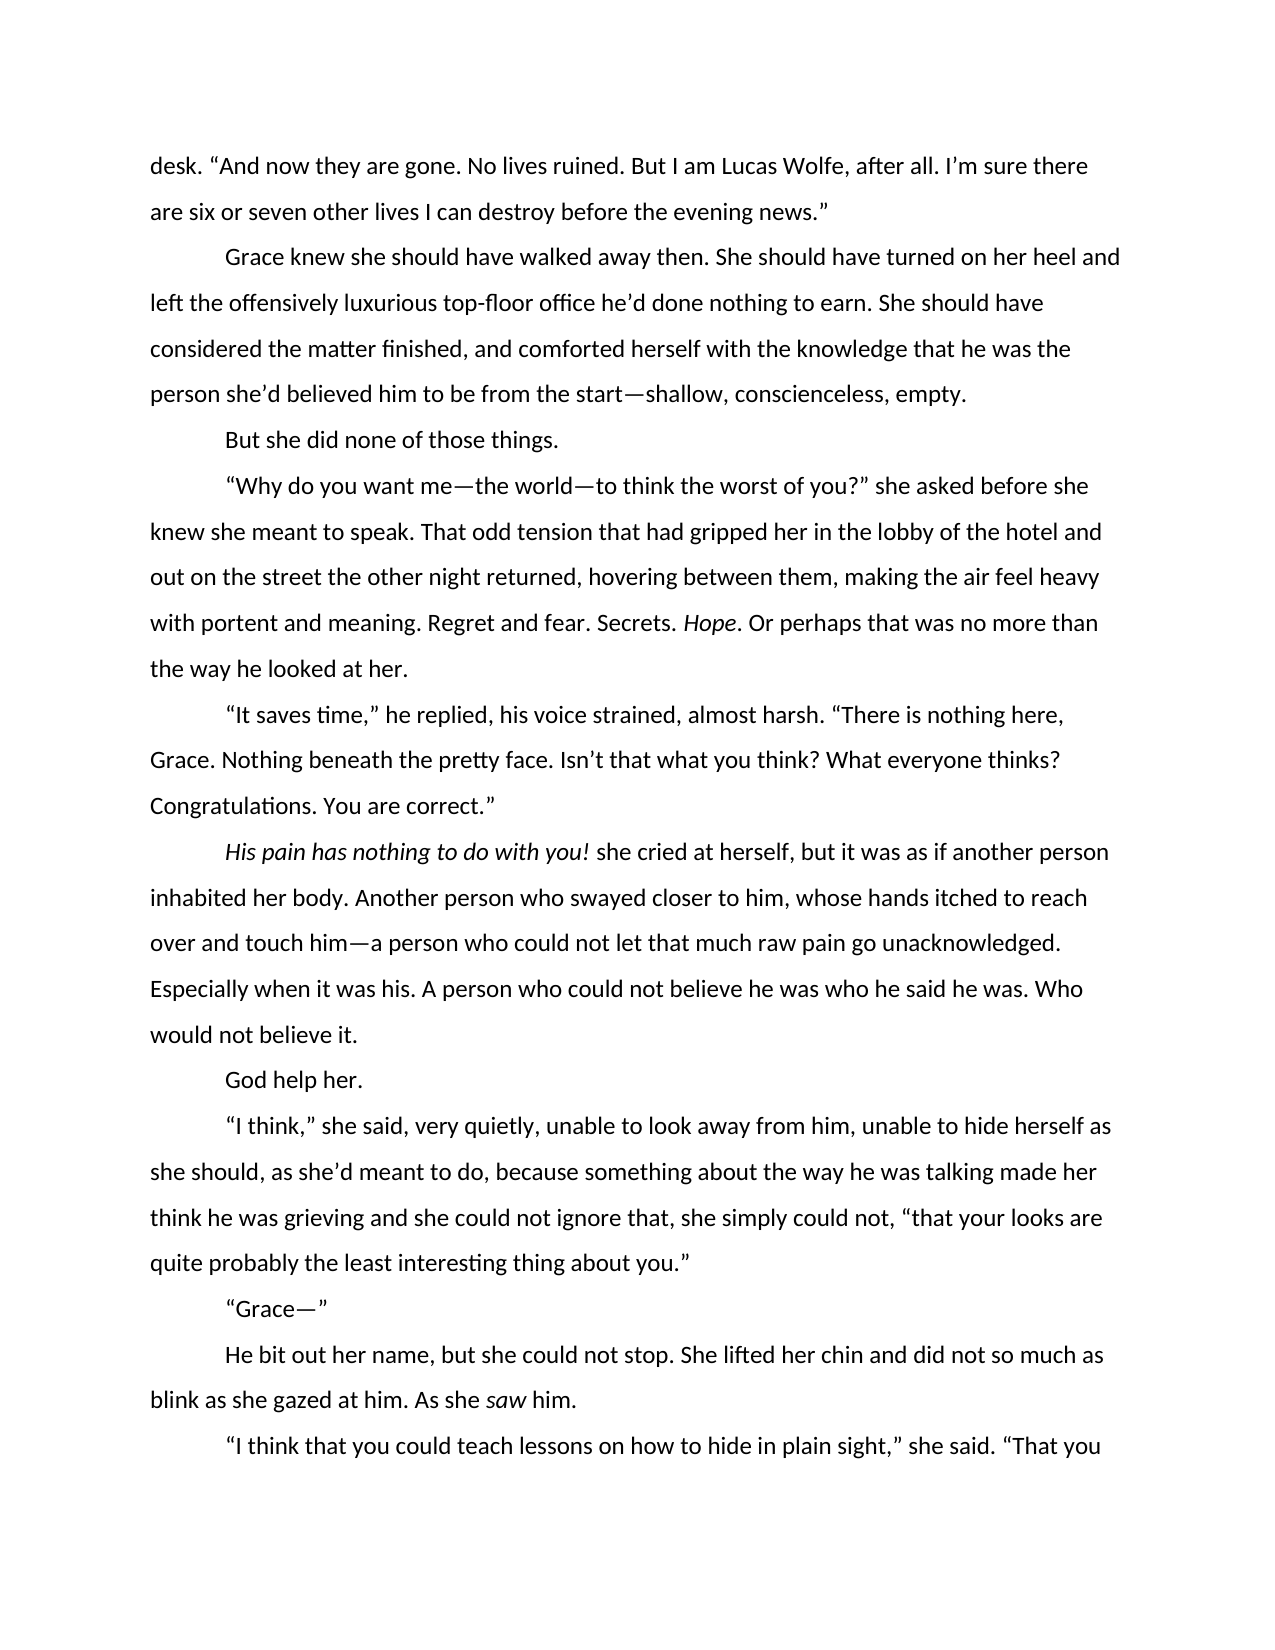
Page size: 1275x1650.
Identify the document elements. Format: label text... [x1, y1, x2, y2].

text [150, 1430, 1125, 1461]
text But she did none of those things. [150, 424, 1125, 455]
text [150, 150, 1125, 226]
text God help her. [150, 1064, 1125, 1095]
text Grace knew she should have walked away then. She should have turned on her heel and left the offensively luxurious top-floor office he’d done nothing to earn. She should have considered the matter finished, and comforted herself with the knowledge that he was the person she’d believed him to be from the start—shallow, conscienceless, empty. [150, 241, 1125, 409]
text His pain has nothing to do with you! she cried at herself, but it was as if another person inhabited her body. Another person who swayed closer to him, whose hands itched to reach over and touch him—a person who could not let that much raw pain go unacknowledged. Especially when it was his. A person who could not believe he was who he said he was. Who would not believe it. [150, 836, 1125, 1049]
text “Grace—” [150, 1293, 1125, 1324]
text He bit out her name, but she could not stop. She lifted her chin and did not so much as blink as she gazed at him. As she saw him. [150, 1339, 1125, 1415]
text “Why do you want me—the world—to think the worst of you?” she asked before she knew she meant to speak. That odd tension that had gripped her in the lobby of the hotel and out on the street the other night returned, hovering between them, making the air feel heavy with portent and meaning. Regret and fear. Secrets. Hope. Or perhaps that was no more than the way he looked at her. [150, 470, 1125, 683]
text “I think,” she said, very quietly, unable to look away from him, unable to hide herself as she should, as she’d meant to do, because something about the way he was talking made her think he was grieving and she could not ignore that, she simply could not, “that your looks are quite probably the least interesting thing about you.” [150, 1110, 1125, 1278]
text “It saves time,” he replied, his voice strained, almost harsh. “There is nothing here, Grace. Nothing beneath the pretty face. Isn’t that what you think? What everyone thinks? Congratulations. You are correct.” [150, 699, 1125, 821]
